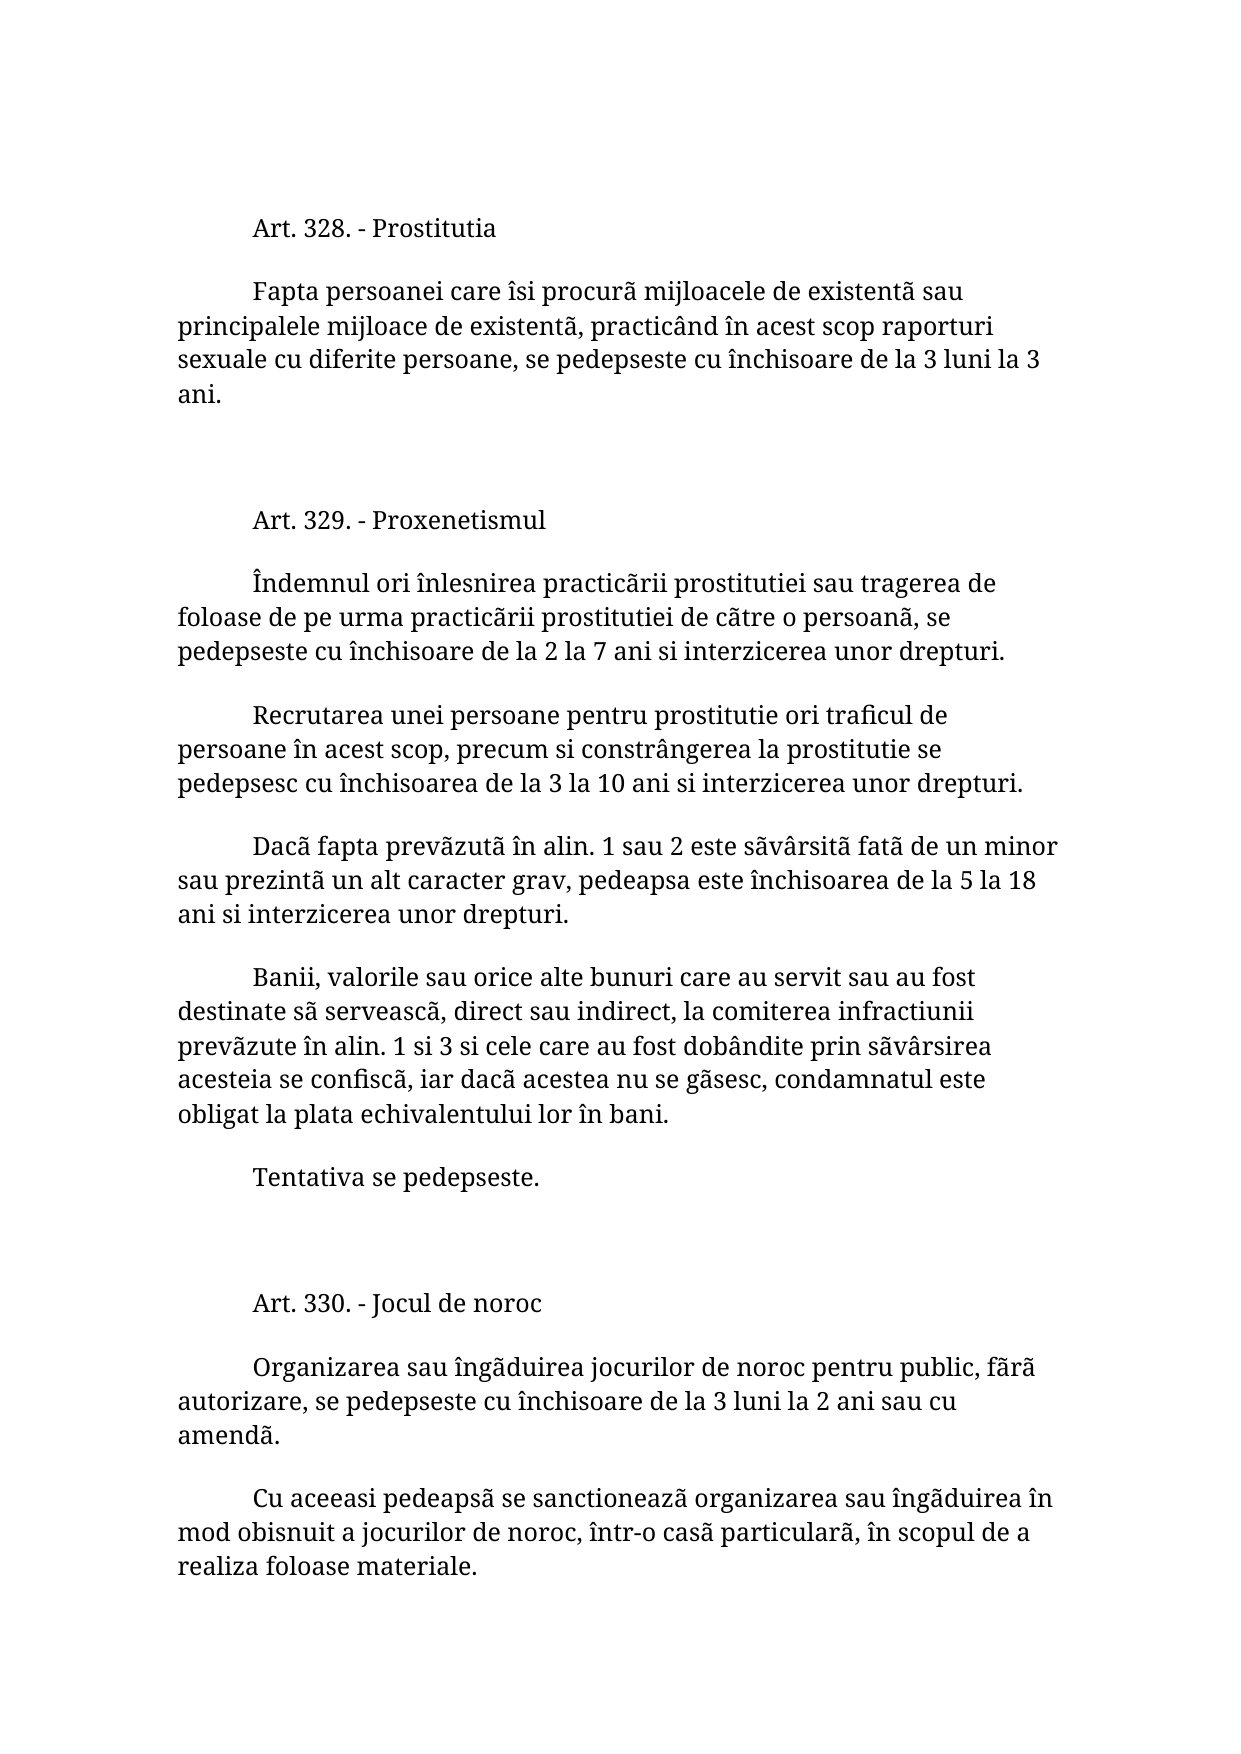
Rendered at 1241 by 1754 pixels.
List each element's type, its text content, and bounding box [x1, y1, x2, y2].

text Art. 329. - Proxenetismul [177, 503, 1063, 537]
text Îndemnul ori înlesnirea practicãrii prostitutiei sau tragerea de foloase de pe urma practicãrii prostitutiei de cãtre o persoanã, se pedepseste cu închisoare de la 2 la 7 ani si interzicerea unor drepturi. [177, 566, 1063, 668]
text Fapta persoanei care îsi procurã mijloacele de existentã sau principalele mijloace de existentã, practicând în acest scop raporturi sexuale cu diferite persoane, se pedepseste cu închisoare de la 3 luni la 3 ani. [177, 274, 1063, 410]
text Recrutarea unei persoane pentru prostitutie ori traficul de persoane în acest scop, precum si constrângerea la prostitutie se pedepsesc cu închisoarea de la 3 la 10 ani si interzicerea unor drepturi. [177, 697, 1063, 799]
text Dacã fapta prevãzutã în alin. 1 sau 2 este sãvârsitã fatã de un minor sau prezintã un alt caracter grav, pedeapsa este închisoarea de la 5 la 18 ani si interzicerea unor drepturi. [177, 829, 1063, 931]
text Banii, valorile sau orice alte bunuri care au servit sau au fost destinate sã serveascã, direct sau indirect, la comiterea infractiunii prevãzute în alin. 1 si 3 si cele care au fost dobândite prin sãvârsirea acesteia se confiscã, iar dacã acestea nu se gãsesc, condamnatul este obligat la plata echivalentului lor în bani. [177, 960, 1063, 1130]
text Organizarea sau îngãduirea jocurilor de noroc pentru public, fãrã autorizare, se pedepseste cu închisoare de la 3 luni la 2 ani sau cu amendã. [177, 1349, 1063, 1451]
text Art. 328. - Prostitutia [177, 211, 1063, 245]
text Art. 330. - Jocul de noroc [177, 1286, 1063, 1320]
text Tentativa se pedepseste. [177, 1159, 1063, 1193]
text Cu aceeasi pedeapsã se sanctioneazã organizarea sau îngãduirea în mod obisnuit a jocurilor de noroc, într-o casã particularã, în scopul de a realiza foloase materiale. [177, 1481, 1063, 1583]
